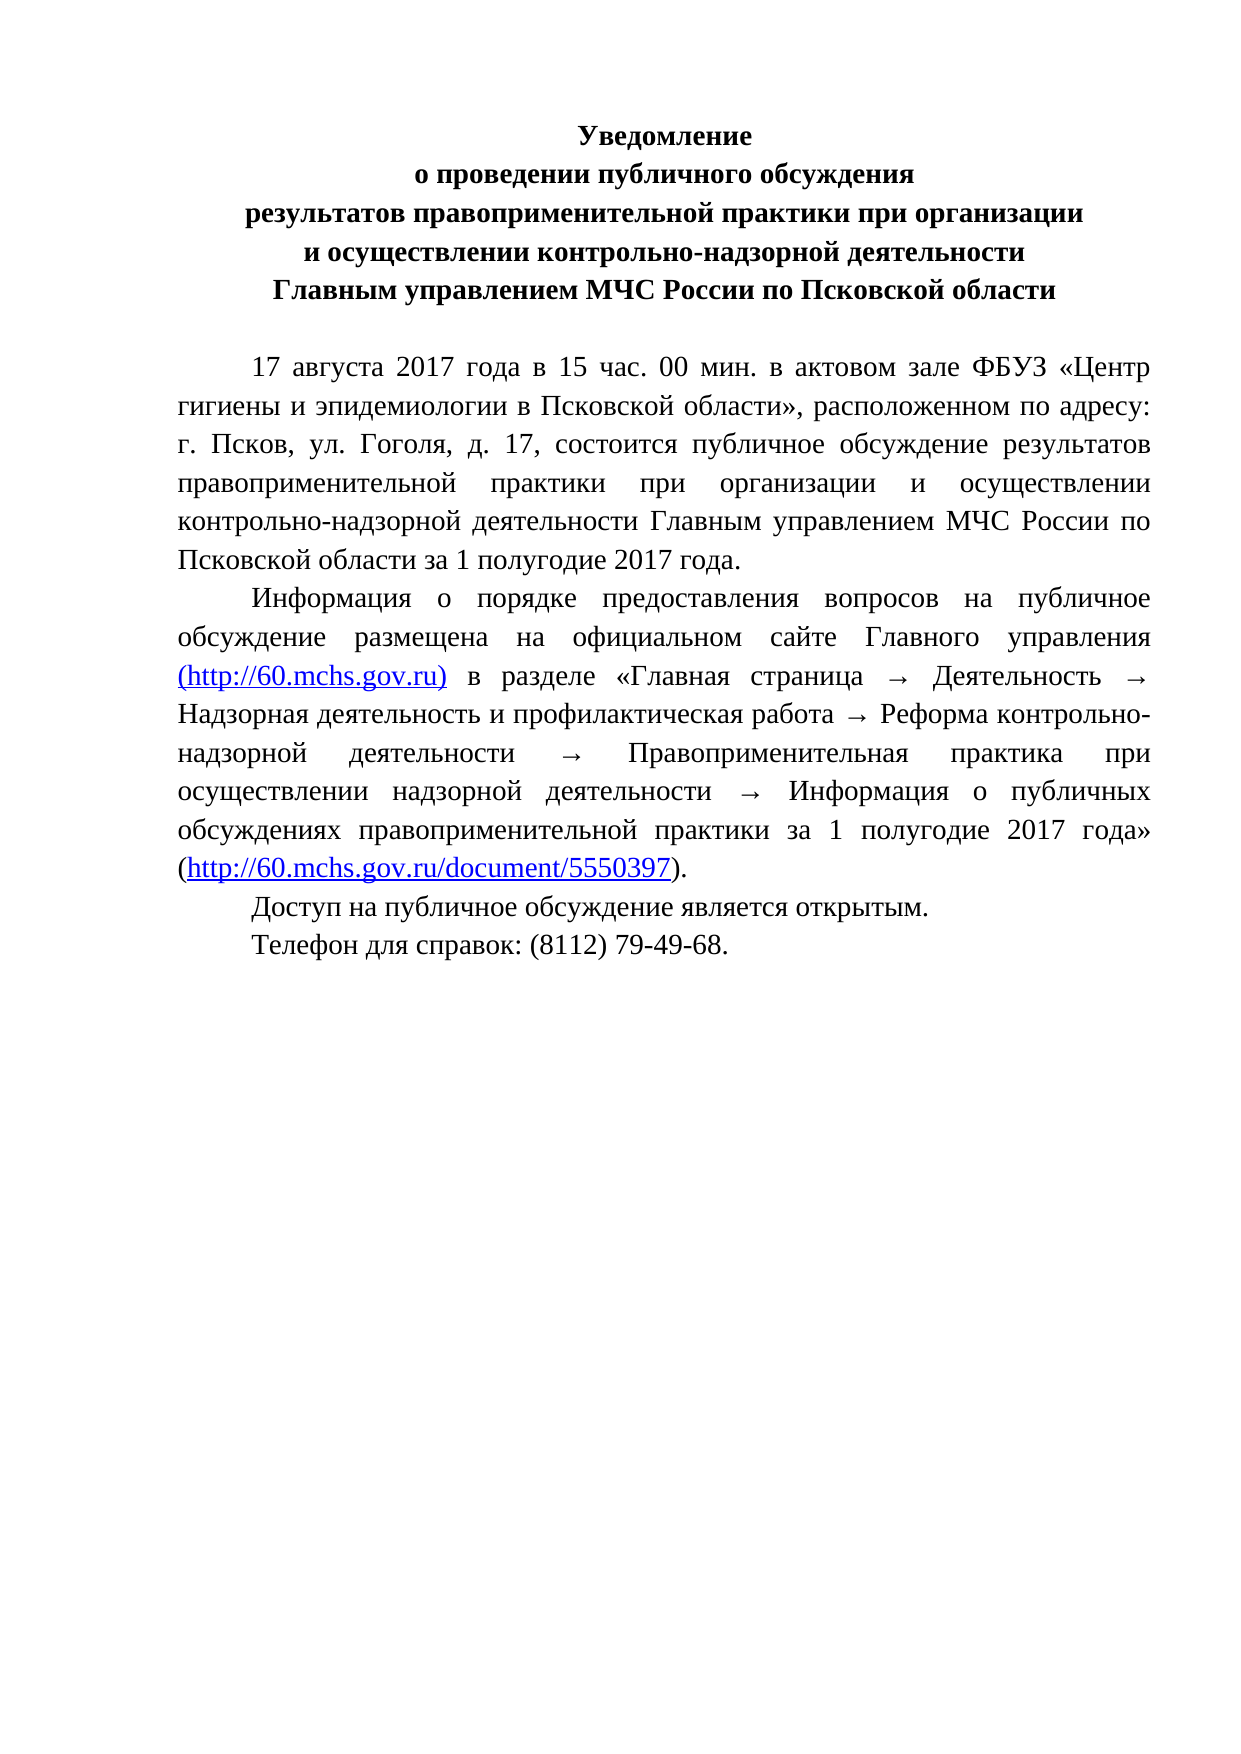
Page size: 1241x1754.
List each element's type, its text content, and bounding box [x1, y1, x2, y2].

text Информация о порядке предоставления вопросов на публичное обсуждение размещена на официальном сайте Главного управления (http://60.mchs.gov.ru) в разделе «Главная страница → Деятельность → Надзорная деятельность и профилактическая работа → Реформа контрольно-надзорной деятельности → Правоприменительная практика при осуществлении надзорной деятельности → Информация о публичных обсуждениях правоприменительной практики за 1 полугодие 2017 года» (http://60.mchs.gov.ru/document/5550397). [177, 581, 1152, 884]
text и осуществлении контрольно-надзорной деятельности [177, 234, 1152, 267]
text Доступ на публичное обсуждение является открытым. [177, 889, 1152, 922]
text Уведомление [177, 118, 1152, 152]
text Телефон для справок: (8112) 79-49-68. [177, 927, 1152, 961]
text о проведении публичного обсуждения [177, 157, 1152, 190]
text Главным управлением МЧС России по Псковской области [177, 272, 1152, 306]
text 17 августа 2017 года в 15 час. 00 мин. в актовом зале ФБУЗ «Центр гигиены и эпидемиологии в Псковской области», расположенном по адресу: г. Псков, ул. Гоголя, д. 17, состоится публичное обсуждение результатов правоприменительной практики при организации и осуществлении контрольно-надзорной деятельности Главным управлением МЧС России по Псковской области за 1 полугодие 2017 года. [177, 349, 1152, 576]
text результатов правоприменительной практики при организации [177, 195, 1152, 229]
